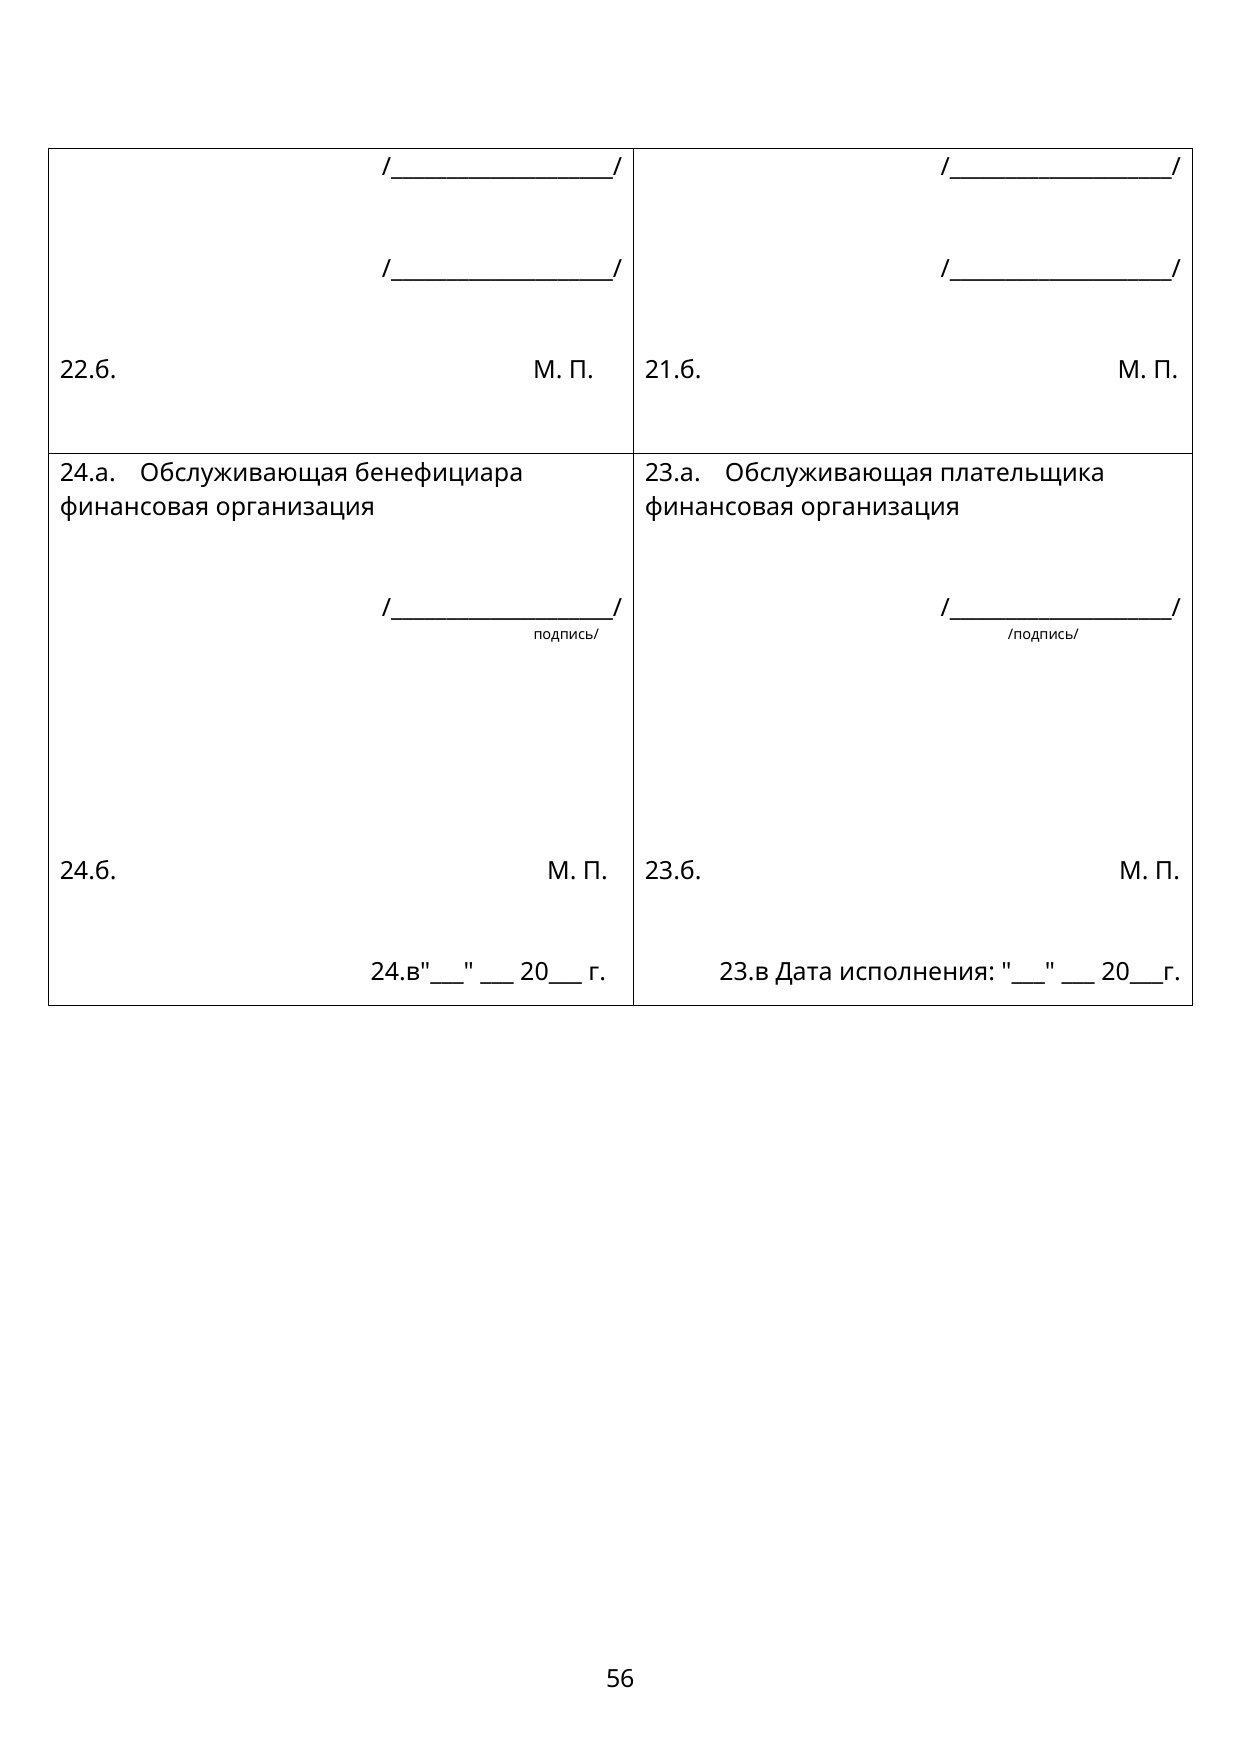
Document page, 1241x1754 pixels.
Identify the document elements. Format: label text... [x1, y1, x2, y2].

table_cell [49, 149, 633, 453]
table_cell 23.б. М. П. 23.в Дата исполнения: "___" ___ 20___г. [634, 776, 1192, 1004]
table_cell 24.а. Обслуживающая бенефициара финансовая организация /____________________/ подпись/ [49, 454, 633, 776]
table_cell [634, 149, 1192, 453]
table_cell 23.а. Обслуживающая плательщика финансовая организация /____________________/ /подпись/ [634, 454, 1192, 776]
table_cell 24.б. М. П. 24.в"___" ___ 20___ г. [49, 776, 633, 1004]
